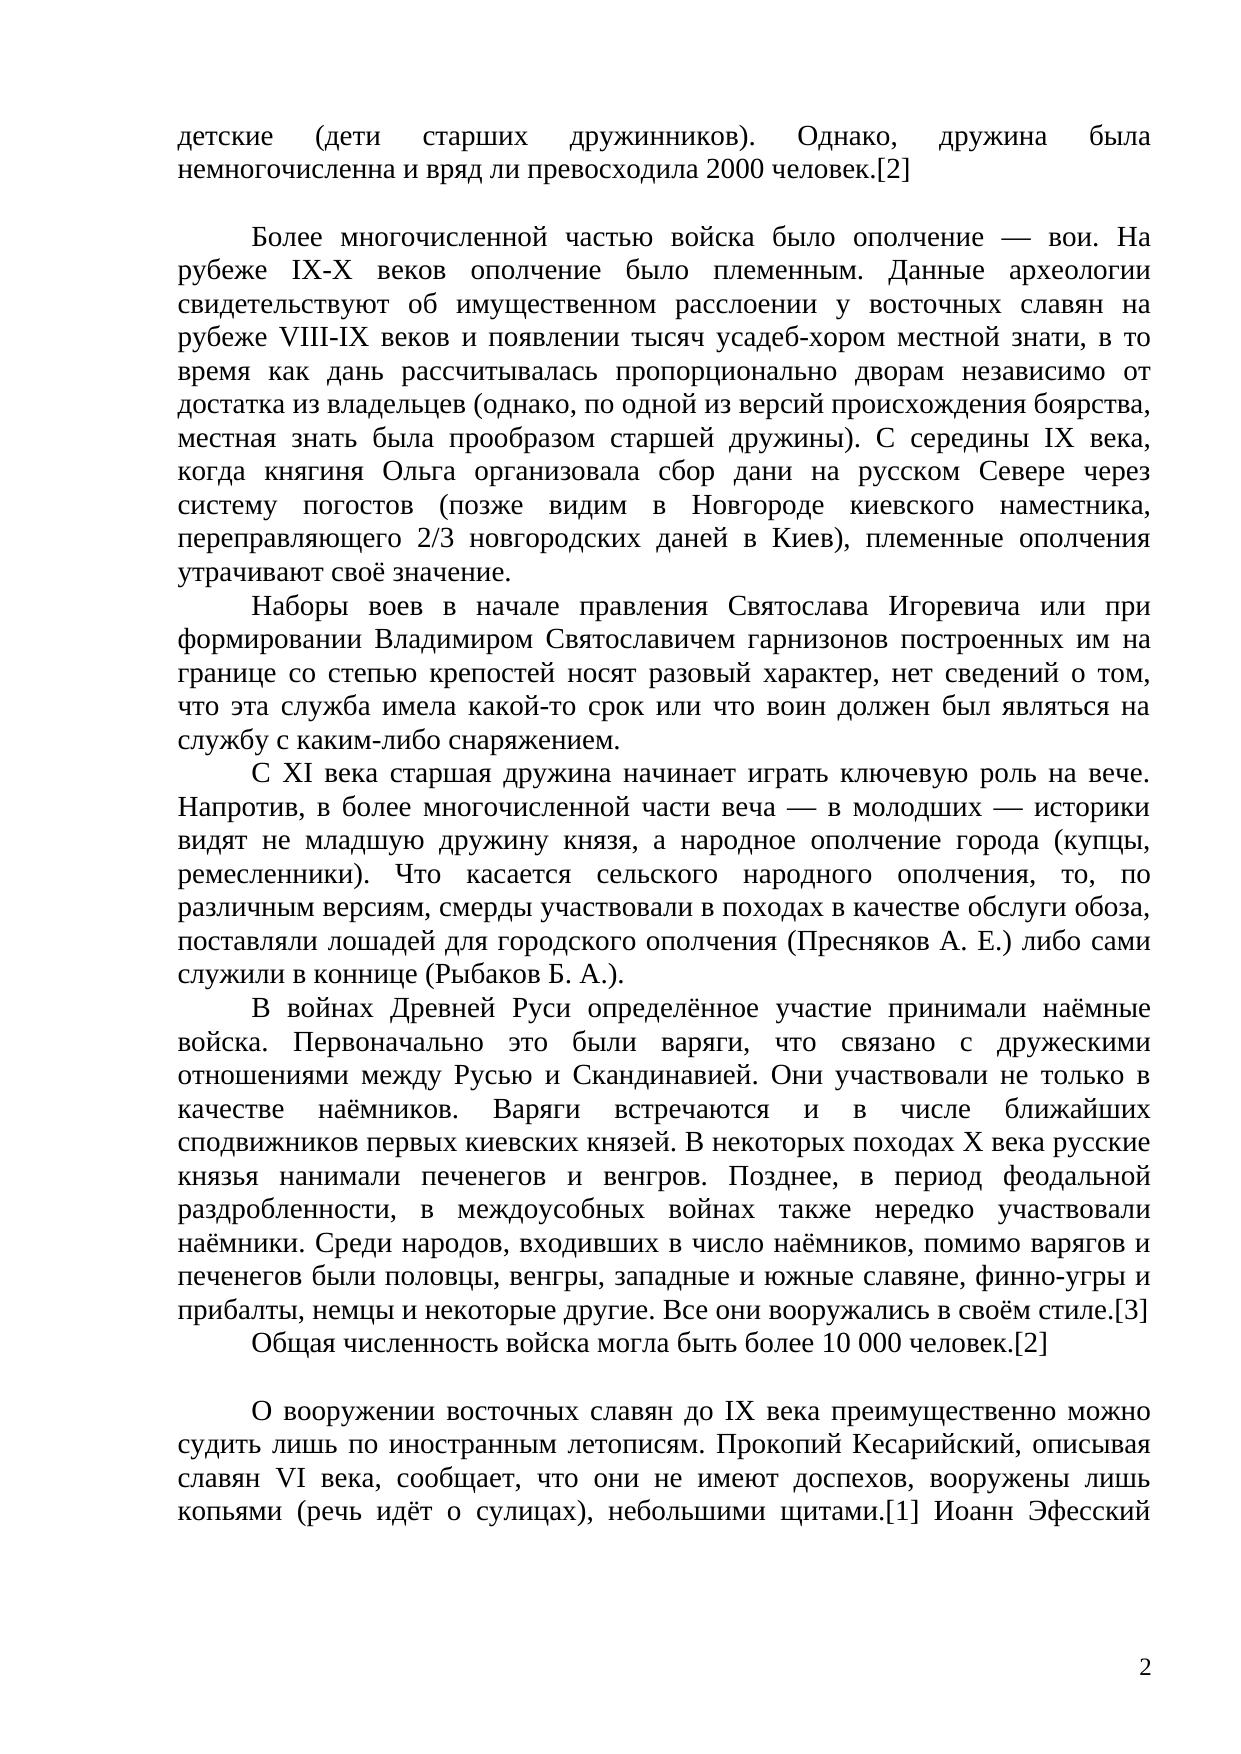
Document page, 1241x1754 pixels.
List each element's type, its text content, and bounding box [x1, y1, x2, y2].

text С XI века старшая дружина начинает играть ключевую роль на вече. Напротив, в более многочисленной части веча — в молодших — историки видят не младшую дружину князя, а народное ополчение города (купцы, ремесленники). Что касается сельского народного ополчения, то, по различным версиям, смерды участвовали в походах в качестве обслуги обоза, поставляли лошадей для городского ополчения (Пресняков А. Е.) либо сами служили в коннице (Рыбаков Б. А.). [177, 755, 1152, 990]
text Более многочисленной частью войска было ополчение — вои. На рубеже IX-X веков ополчение было племенным. Данные археологии свидетельствуют об имущественном расслоении у восточных славян на рубеже VIII-IX веков и появлении тысяч усадеб-хором местной знати, в то время как дань рассчитывалась пропорционально дворам независимо от достатка из владельцев (однако, по одной из версий происхождения боярства, местная знать была прообразом старшей дружины). С середины IX века, когда княгиня Ольга организовала сбор дани на русском Севере через систему погостов (позже видим в Новгороде киевского наместника, переправляющего 2/3 новгородских даней в Киев), племенные ополчения утрачивают своё значение. [177, 219, 1152, 588]
text Общая численность войска могла быть более 10 000 человек.[2] [177, 1326, 1152, 1359]
text В войнах Древней Руси определённое участие принимали наёмные войска. Первоначально это были варяги, что связано с дружескими отношениями между Русью и Скандинавией. Они участвовали не только в качестве наёмников. Варяги встречаются и в числе ближайших сподвижников первых киевских князей. В некоторых походах X века русские князья нанимали печенегов и венгров. Позднее, в период феодальной раздробленности, в междоусобных войнах также нередко участвовали наёмники. Среди народов, входивших в число наёмников, помимо варягов и печенегов были половцы, венгры, западные и южные славяне, финно-угры и прибалты, немцы и некоторые другие. Все они вооружались в своём стиле.[3] [177, 990, 1152, 1326]
text Наборы воев в начале правления Святослава Игоревича или при формировании Владимиром Святославичем гарнизонов построенных им на границе со степью крепостей носят разовый характер, нет сведений о том, что эта служба имела какой-то срок или что воин должен был являться на службу с каким-либо снаряжением. [177, 588, 1152, 755]
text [177, 118, 1152, 185]
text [177, 1393, 1152, 1527]
